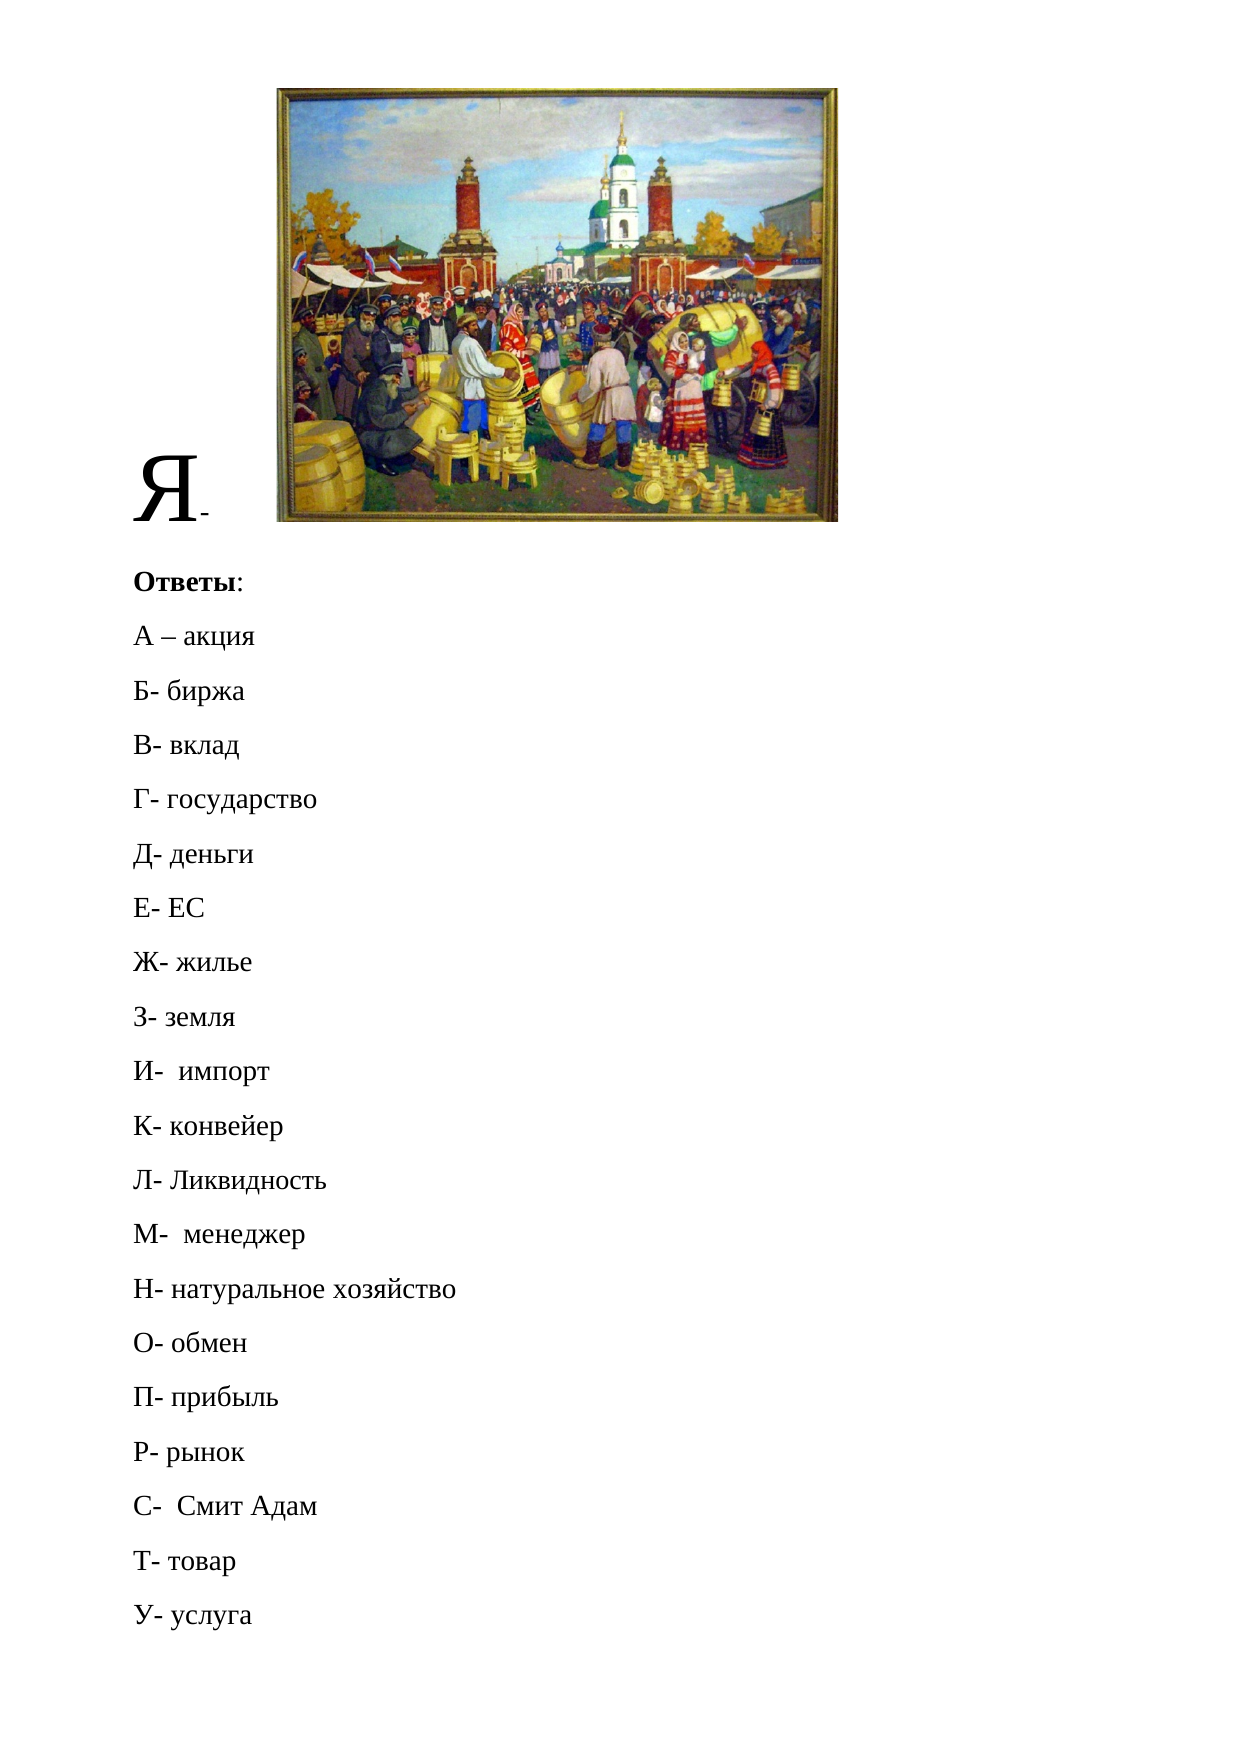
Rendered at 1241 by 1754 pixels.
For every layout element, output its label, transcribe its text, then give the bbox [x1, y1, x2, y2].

text Е- ЕС [133, 890, 1152, 924]
text Т- товар [133, 1543, 1152, 1576]
text О- обмен [133, 1325, 1152, 1359]
text М- менеджер [133, 1216, 1152, 1250]
text Н- натуральное хозяйство [133, 1271, 1152, 1304]
text Г- государство [133, 781, 1152, 815]
text З- земля [133, 999, 1152, 1032]
text В- вклад [133, 727, 1152, 761]
text С- Смит Адам [133, 1488, 1152, 1522]
text К- конвейер [133, 1108, 1152, 1141]
text Ответы: [133, 564, 1152, 597]
picture [276, 88, 839, 522]
text Л- Ликвидность [133, 1162, 1152, 1196]
text Б- биржа [133, 673, 1152, 706]
text Ж- жилье [133, 944, 1152, 978]
text П- прибыль [133, 1379, 1152, 1413]
text У- услуга [133, 1597, 1152, 1631]
text А – акция [133, 618, 1152, 652]
text И- импорт [133, 1053, 1152, 1087]
text Д- деньги [133, 836, 1152, 869]
text Р- рынок [133, 1434, 1152, 1467]
